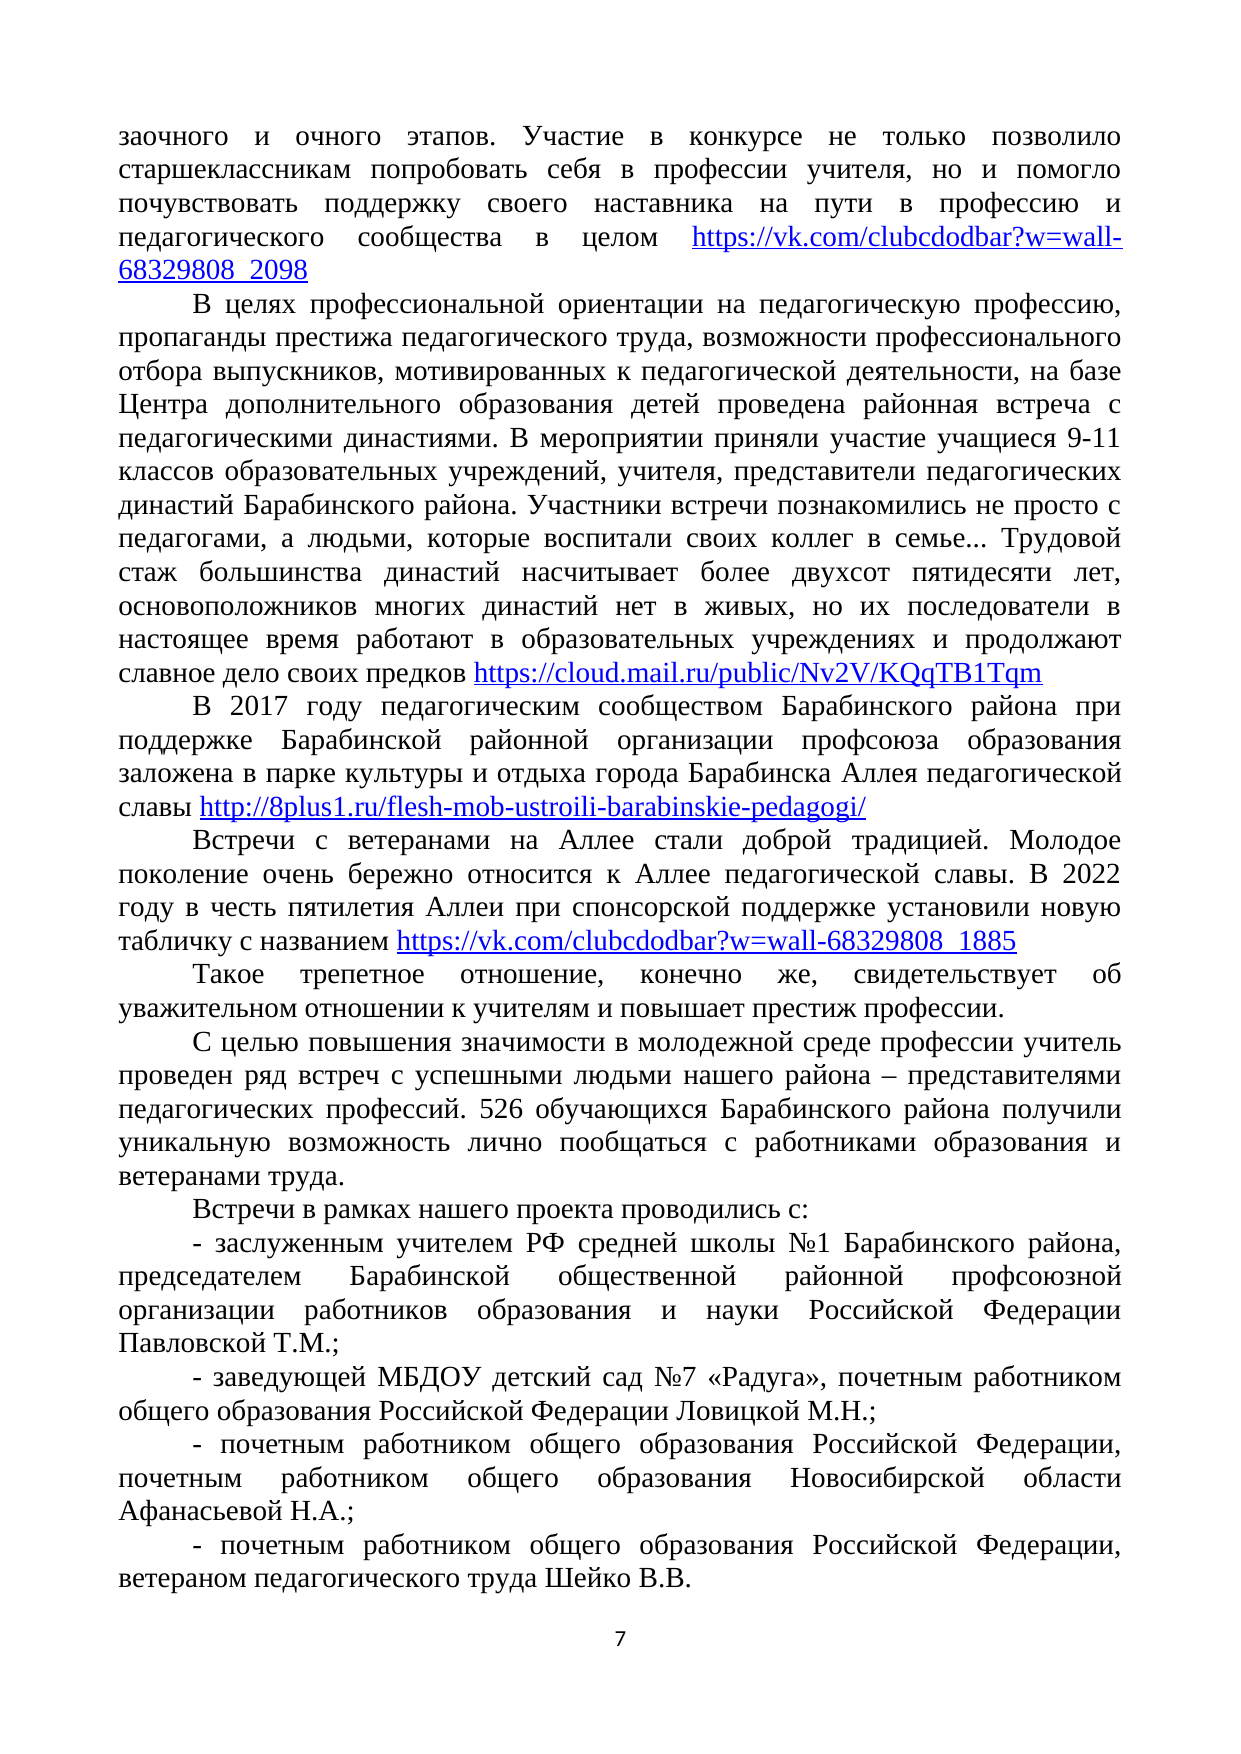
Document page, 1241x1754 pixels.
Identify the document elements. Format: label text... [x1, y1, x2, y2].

text С целью повышения значимости в молодежной среде профессии учитель проведен ряд встреч с успешными людьми нашего района – представителями педагогических профессий. 526 обучающихся Барабинского района получили уникальную возможность лично пообщаться с работниками образования и ветеранами труда. [118, 1024, 1122, 1191]
text - заведующей МБДОУ детский сад №7 «Радуга», почетным работником общего образования Российской Федерации Ловицкой М.Н.; [118, 1359, 1122, 1426]
text В целях профессиональной ориентации на педагогическую профессию, пропаганды престижа педагогического труда, возможности профессионального отбора выпускников, мотивированных к педагогической деятельности, на базе Центра дополнительного образования детей проведена районная встреча с педагогическими династиями. В мероприятии приняли участие учащиеся 9-11 классов образовательных учреждений, учителя, представители педагогических династий Барабинского района. Участники встречи познакомились не просто с педагогами, а людьми, которые воспитали своих коллег в семье... Трудовой стаж большинства династий насчитывает более двухсот пятидесяти лет, основоположников многих династий нет в живых, но их последователи в настоящее время работают в образовательных учреждениях и продолжают славное дело своих предков https://cloud.mail.ru/public/Nv2V/KQqTB1Tqm [118, 286, 1122, 688]
text - заслуженным учителем РФ средней школы №1 Барабинского района, председателем Барабинской общественной районной профсоюзной организации работников образования и науки Российской Федерации Павловской Т.М.; [118, 1225, 1122, 1359]
text Встречи в рамках нашего проекта проводились с: [118, 1191, 1122, 1225]
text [118, 118, 1122, 286]
text Такое трепетное отношение, конечно же, свидетельствует об уважительном отношении к учителям и повышает престиж профессии. [118, 957, 1122, 1024]
text В 2017 году педагогическим сообществом Барабинского района при поддержке Барабинской районной организации профсоюза образования заложена в парке культуры и отдыха города Барабинска Аллея педагогической славы http://8plus1.ru/flesh-mob-ustroili-barabinskie-pedagogi/ [118, 688, 1122, 822]
text Встречи с ветеранами на Аллее стали доброй традицией. Молодое поколение очень бережно относится к Аллее педагогической славы. В 2022 году в честь пятилетия Аллеи при спонсорской поддержке установили новую табличку с названием https://vk.com/clubcdodbar?w=wall-68329808_1885 [118, 822, 1122, 957]
text - почетным работником общего образования Российской Федерации, ветераном педагогического труда Шейко В.В. [118, 1527, 1122, 1594]
text - почетным работником общего образования Российской Федерации, почетным работником общего образования Новосибирской области Афанасьевой Н.А.; [118, 1426, 1122, 1527]
